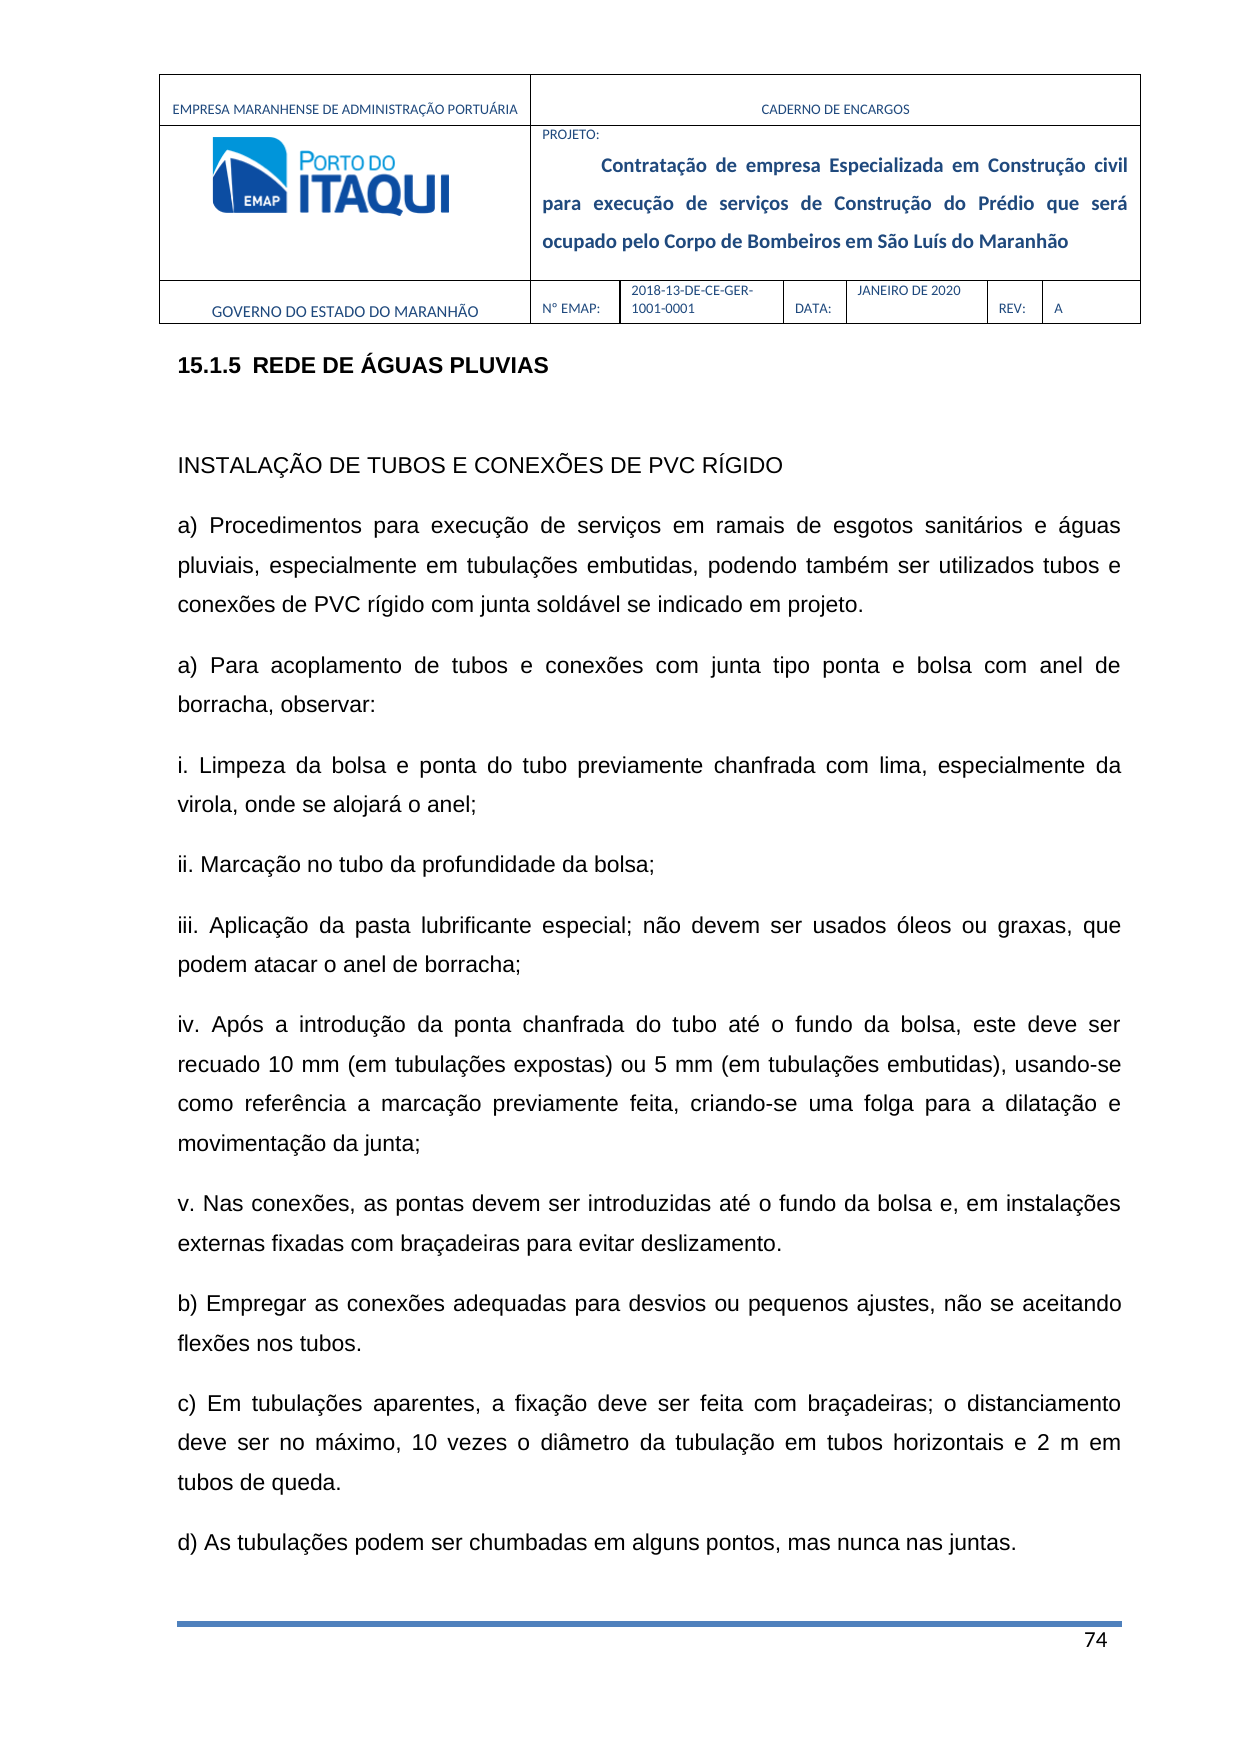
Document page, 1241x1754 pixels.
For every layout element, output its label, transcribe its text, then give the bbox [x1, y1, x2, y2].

picture [212, 137, 449, 216]
text d) As tubulações podem ser chumbadas em alguns pontos, mas nunca nas juntas. [177, 1529, 1122, 1555]
text b) Empregar as conexões adequadas para desvios ou pequenos ajustes, não se aceitando flexões nos tubos. [177, 1290, 1122, 1356]
text iii. Aplicação da pasta lubrificante especial; não devem ser usados óleos ou graxas, que podem atacar o anel de borracha; [177, 912, 1122, 977]
text c) Em tubulações aparentes, a fixação deve ser feita com braçadeiras; o distanciamento deve ser no máximo, 10 vezes o diâmetro da tubulação em tubos horizontais e 2 m em tubos de queda. [177, 1390, 1122, 1495]
subtitle REDE DE ÁGUAS PLUVIAS [177, 352, 1122, 379]
text a) Para acoplamento de tubos e conexões com junta tipo ponta e bolsa com anel de borracha, observar: [177, 652, 1122, 718]
text i. Limpeza da bolsa e ponta do tubo previamente chanfrada com lima, especialmente da virola, onde se alojará o anel; [177, 752, 1122, 817]
text INSTALAÇÃO DE TUBOS E CONEXÕES DE PVC RÍGIDO [177, 452, 1122, 478]
text v. Nas conexões, as pontas devem ser introduzidas até o fundo da bolsa e, em instalações externas fixadas com braçadeiras para evitar deslizamento. [177, 1190, 1122, 1256]
text ii. Marcação no tubo da profundidade da bolsa; [177, 851, 1122, 878]
text iv. Após a introdução da ponta chanfrada do tubo até o fundo da bolsa, este deve ser recuado 10 mm (em tubulações expostas) ou 5 mm (em tubulações embutidas), usando-se como referência a marcação previamente feita, criando-se uma folga para a dilatação e movimentação da junta; [177, 1011, 1122, 1156]
text a) Procedimentos para execução de serviços em ramais de esgotos sanitários e águas pluviais, especialmente em tubulações embutidas, podendo também ser utilizados tubos e conexões de PVC rígido com junta soldável se indicado em projeto. [177, 512, 1122, 618]
